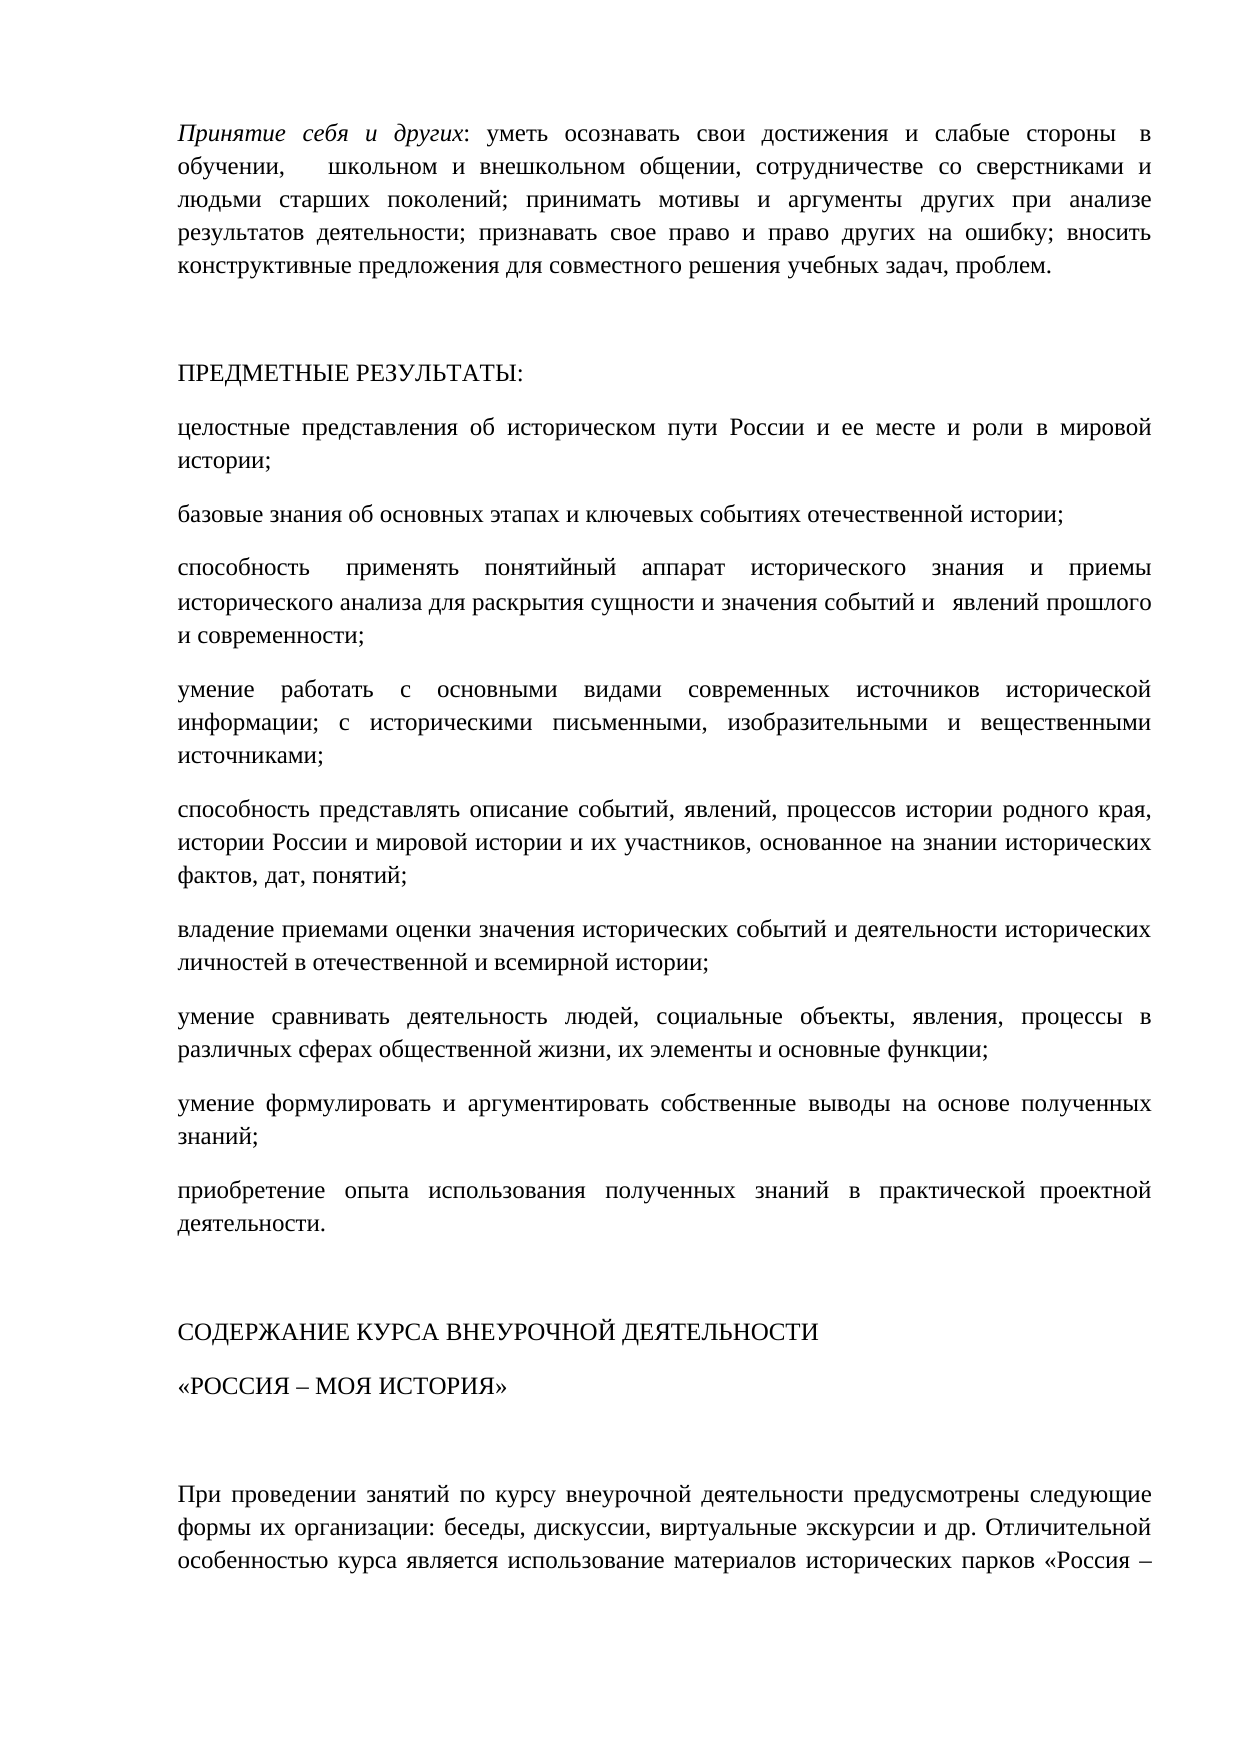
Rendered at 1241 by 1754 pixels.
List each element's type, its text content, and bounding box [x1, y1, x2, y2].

text ПРЕДМЕТНЫЕ РЕЗУЛЬТАТЫ: [177, 358, 1152, 387]
text базовые знания об основных этапах и ключевых событиях отечественной истории; [177, 499, 1152, 527]
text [177, 1479, 1152, 1574]
text СОДЕРЖАНИЕ КУРСА ВНЕУРОЧНОЙ ДЕЯТЕЛЬНОСТИ [177, 1317, 1152, 1346]
text целостные представления об историческом пути России и ее месте и роли в мировой истории; [177, 412, 1152, 473]
text умение формулировать и аргументировать собственные выводы на основе полученных знаний; [177, 1088, 1152, 1150]
text способность применять понятийный аппарат исторического знания и приемы исторического анализа для раскрытия сущности и значения событий и явлений прошлого и современности; [177, 552, 1152, 649]
text владение приемами оценки значения исторических событий и деятельности исторических личностей в отечественной и всемирной истории; [177, 914, 1152, 976]
text «РОССИЯ – МОЯ ИСТОРИЯ» [177, 1371, 1152, 1400]
text способность представлять описание событий, явлений, процессов истории родного края, истории России и мировой истории и их участников, основанное на знании исторических фактов, дат, понятий; [177, 794, 1152, 889]
text приобретение опыта использования полученных знаний в практической проектной деятельности. [177, 1175, 1152, 1237]
text Принятие себя и других: уметь осознавать свои достижения и слабые стороны в обучении, школьном и внешкольном общении, сотрудничестве со сверстниками и людьми старших поколений; принимать мотивы и аргументы других при анализе результатов деятельности; признавать свое право и право других на ошибку; вносить конструктивные предложения для совместного решения учебных задач, проблем. [177, 118, 1152, 279]
text умение работать с основными видами современных источников исторической информации; с историческими письменными, изобразительными и вещественными источниками; [177, 674, 1152, 769]
text умение сравнивать деятельность людей, социальные объекты, явления, процессы в различных сферах общественной жизни, их элементы и основные функции; [177, 1001, 1152, 1063]
